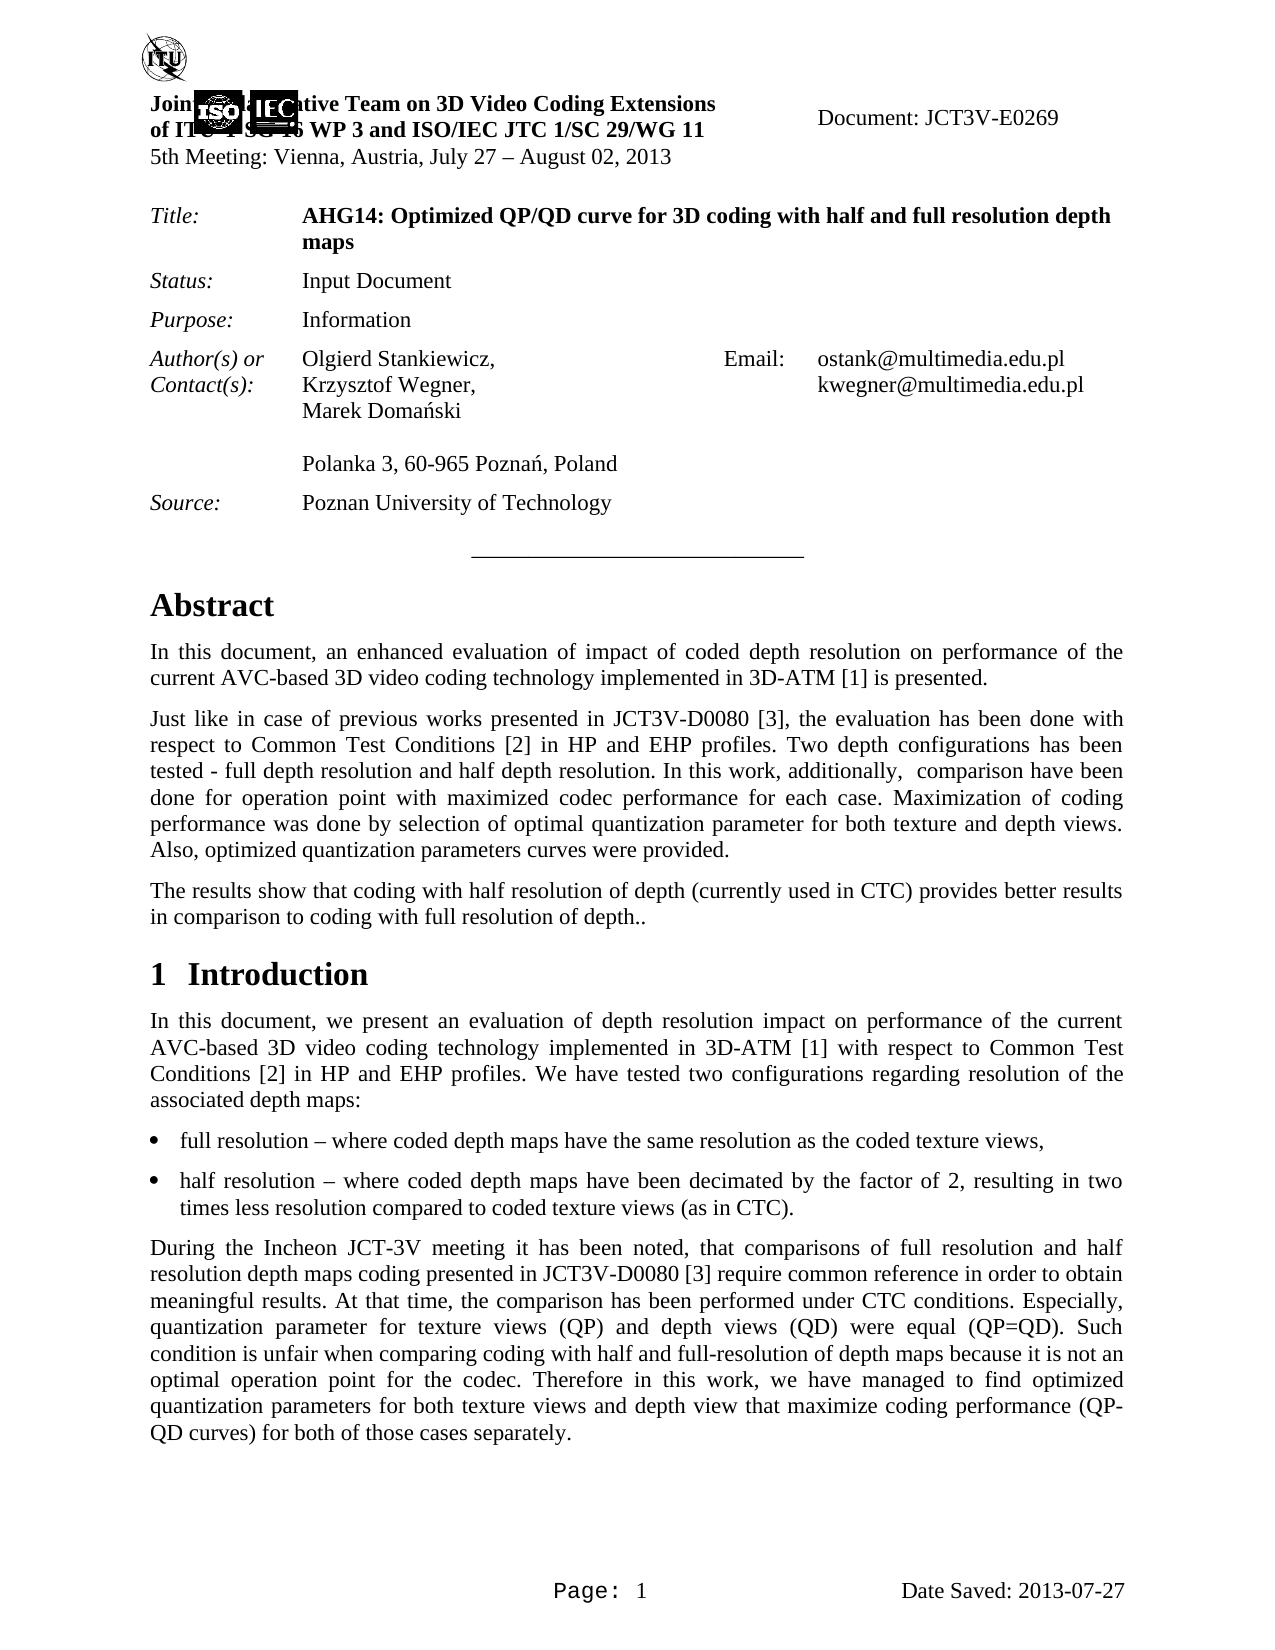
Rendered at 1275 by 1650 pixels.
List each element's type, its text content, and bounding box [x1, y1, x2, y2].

text In this document, an enhanced evaluation of impact of coded depth resolution on performance of the current AVC-based 3D video coding technology implemented in 3D-ATM [1] is presented. [150, 638, 1125, 691]
picture [250, 90, 299, 134]
table_cell Poznan University of Technology [291, 483, 1136, 521]
subtitle Introduction [150, 955, 1125, 993]
list full resolution – where coded depth maps have the same resolution as the coded texture views, [150, 1127, 1125, 1153]
table_header Title: [139, 195, 291, 261]
table_header Joint Collaborative Team on 3D Video Coding Extensions of ITU-T SG 16 WP 3 and ISO/IEC JTC 1/SC 29/WG 11 5th Meeting: Vienna, Austria, July 27 – August 02, 2013 [139, 90, 806, 169]
text The results show that coding with half resolution of depth (currently used in CTC) provides better results in comparison to coding with full resolution of depth.. [150, 877, 1125, 930]
table_header Document: JCT3V-E0269 [806, 90, 1136, 169]
table_cell Input Document [291, 261, 1136, 299]
table_header AHG14: Optimized QP/QD curve for 3D coding with half and full resolution depth maps [291, 195, 1136, 261]
table_cell Purpose: [139, 300, 291, 338]
list half resolution – where coded depth maps have been decimated by the factor of 2, resulting in two times less resolution compared to coded texture views (as in CTC). [150, 1167, 1125, 1220]
table_cell ostank@multimedia.edu.pl kwegner@multimedia.edu.pl [806, 338, 1136, 483]
table_cell Status: [139, 261, 291, 299]
table_cell Olgierd Stankiewicz, Krzysztof Wegner, Marek Domański Polanka 3, 60-965 Poznań, Poland [291, 338, 712, 483]
table_cell Source: [139, 483, 291, 521]
picture [194, 90, 243, 134]
text In this document, we present an evaluation of depth resolution impact on performance of the current AVC-based 3D video coding technology implemented in 3D-ATM [1] with respect to Common Test Conditions [2] in HP and EHP profiles. We have tested two configurations regarding resolution of the associated depth maps: [150, 1007, 1125, 1113]
table_cell Email: [713, 338, 806, 483]
text _____________________________ [150, 534, 1125, 560]
text Just like in case of previous works presented in JCT3V-D0080 [3], the evaluation has been done with respect to Common Test Conditions [2] in HP and EHP profiles. Two depth configurations has been tested - full depth resolution and half depth resolution. In this work, additionally, comparison have been done for operation point with maximized codec performance for each case. Maximization of coding performance was done by selection of optimal quantization parameter for both texture and depth views. Also, optimized quantization parameters curves were provided. [150, 705, 1125, 863]
text During the Incheon JCT-3V meeting it has been noted, that comparisons of full resolution and half resolution depth maps coding presented in JCT3V-D0080 [3] require common reference in order to obtain meaningful results. At that time, the comparison has been performed under CTC conditions. Especially, quantization parameter for texture views (QP) and depth views (QD) were equal (QP=QD). Such condition is unfair when comparing coding with half and full-resolution of depth maps because it is not an optimal operation point for the codec. Therefore in this work, we have managed to find optimized quantization parameters for both texture views and depth view that maximize coding performance (QP-QD curves) for both of those cases separately. [150, 1234, 1125, 1445]
subtitle Abstract [150, 585, 1125, 624]
table_cell Author(s) or Contact(s): [139, 338, 291, 483]
table_cell Information [291, 300, 1136, 338]
